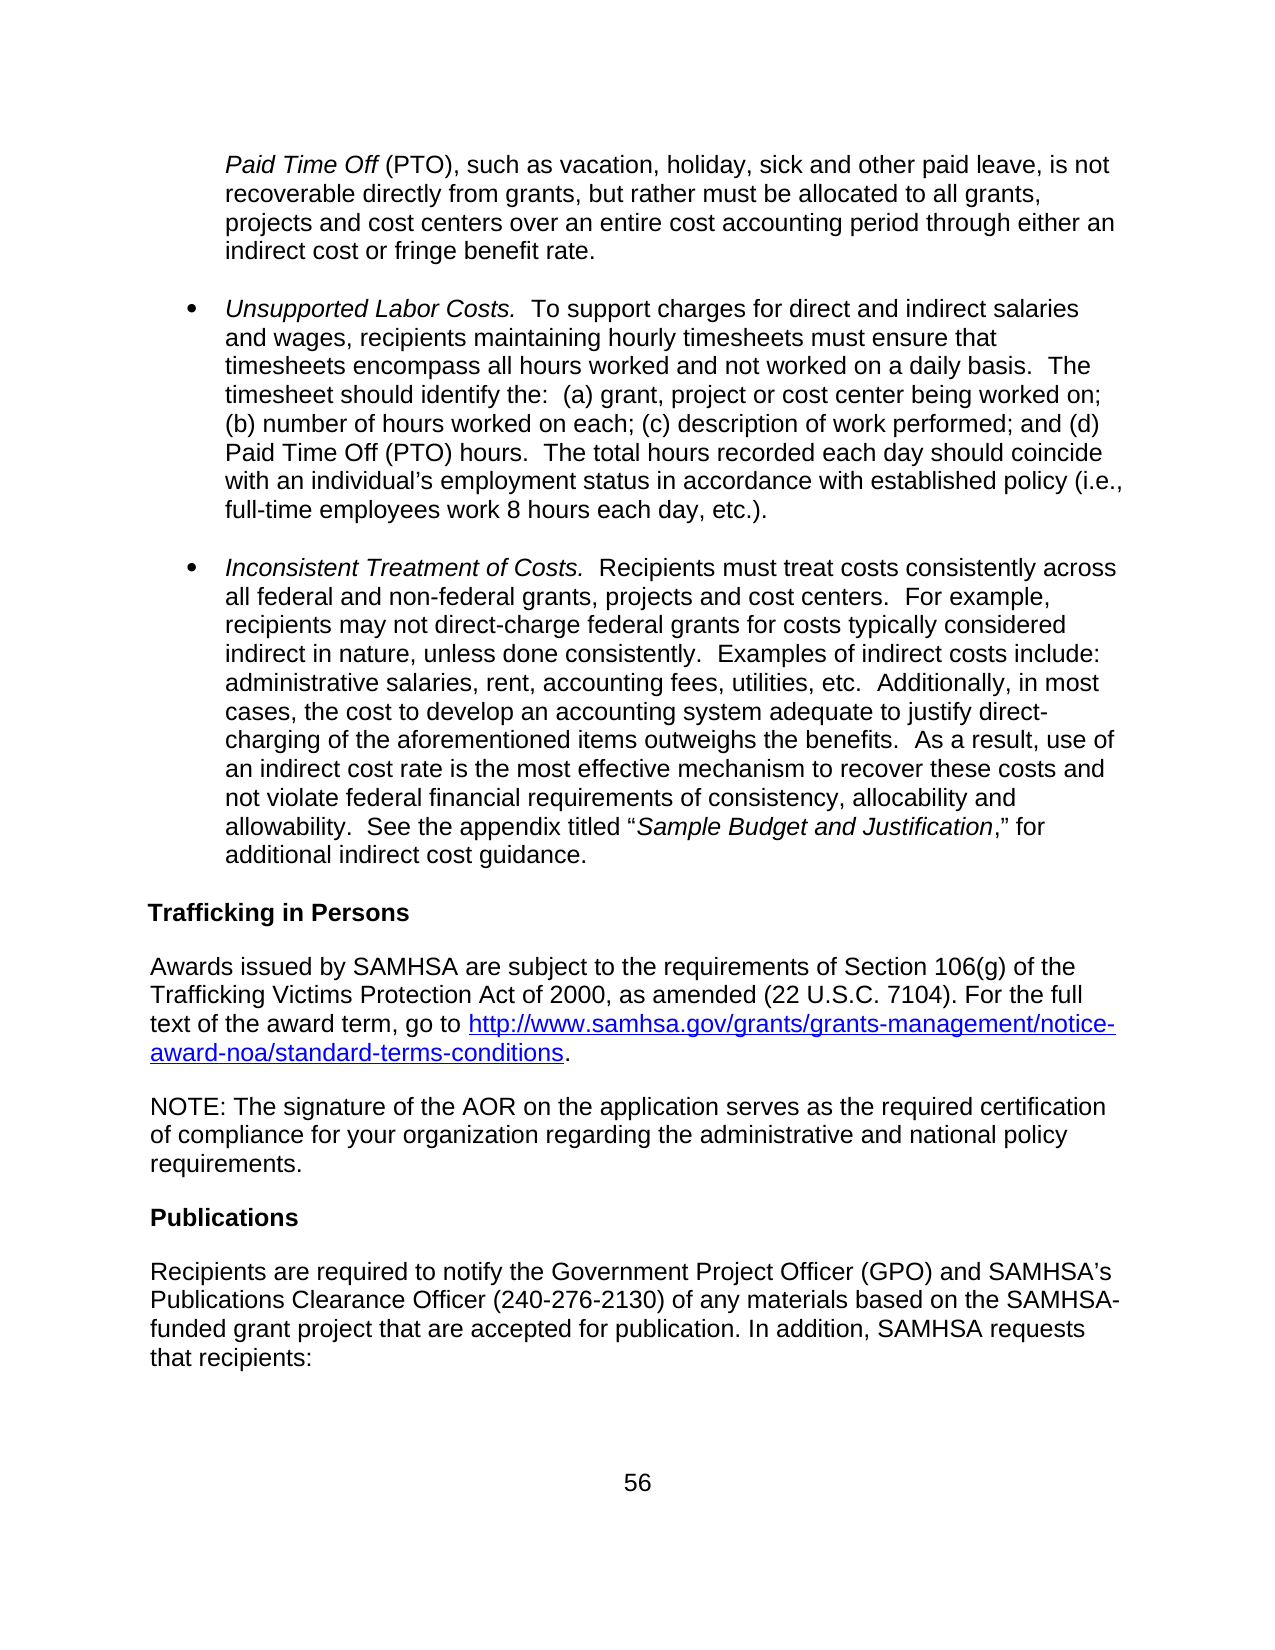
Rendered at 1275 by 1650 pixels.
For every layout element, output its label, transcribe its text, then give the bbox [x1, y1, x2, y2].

list Inconsistent Treatment of Costs. Recipients must treat costs consistently across all federal and non-federal grants, projects and cost centers. For example, recipients may not direct-charge federal grants for costs typically considered indirect in nature, unless done consistently. Examples of indirect costs include: administrative salaries, rent, accounting fees, utilities, etc. Additionally, in most cases, the cost to develop an accounting system adequate to justify direct-charging of the aforementioned items outweighs the benefits. As a result, use of an indirect cost rate is the most effective mechanism to recover these costs and not violate federal financial requirements of consistency, allocability and allowability. See the appendix titled “Sample Budget and Justification,” for additional indirect cost guidance. [187, 553, 1125, 869]
list Unsupported Labor Costs. To support charges for direct and indirect salaries and wages, recipients maintaining hourly timesheets must ensure that timesheets encompass all hours worked and not worked on a daily basis. The timesheet should identify the: (a) grant, project or cost center being worked on; (b) number of hours worked on each; (c) description of work performed; and (d) Paid Time Off (PTO) hours. The total hours recorded each day should coincide with an individual’s employment status in accordance with established policy (i.e., full-time employees work 8 hours each day, etc.). [187, 294, 1125, 524]
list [187, 150, 1125, 265]
text Recipients are required to notify the Government Project Officer (GPO) and SAMHSA’s Publications Clearance Officer (240-276-2130) of any materials based on the SAMHSA-funded grant project that are accepted for publication. In addition, SAMHSA requests that recipients: [150, 1256, 1125, 1371]
text NOTE: The signature of the AOR on the application serves as the required certification of compliance for your organization regarding the administrative and national policy requirements. [150, 1091, 1125, 1178]
text Trafficking in Persons [112, 898, 1125, 926]
text Publications [150, 1203, 1125, 1231]
text Awards issued by SAMHSA are subject to the requirements of Section 106(g) of the Trafficking Victims Protection Act of 2000, as amended (22 U.S.C. 7104). For the full text of the award term, go to http://www.samhsa.gov/grants/grants-management/notice-award-noa/standard-terms-conditions. [150, 951, 1125, 1066]
